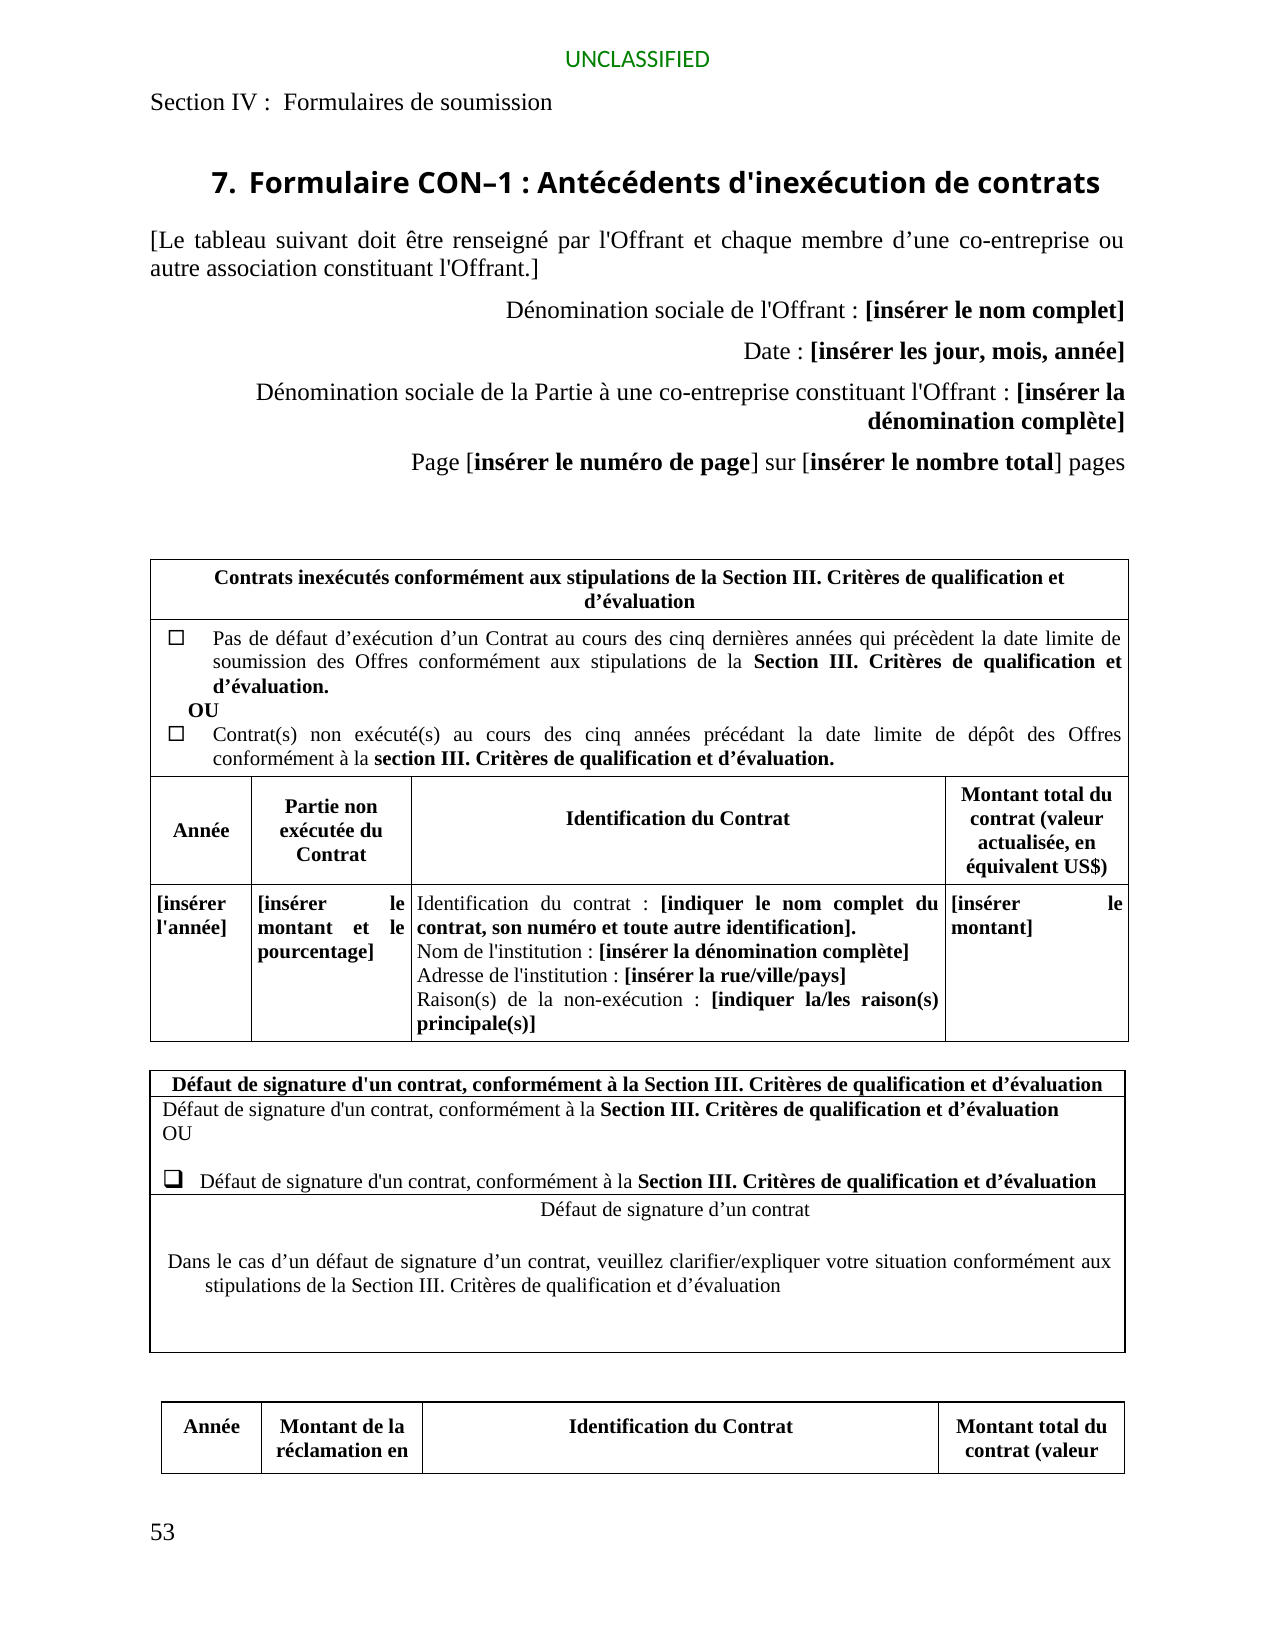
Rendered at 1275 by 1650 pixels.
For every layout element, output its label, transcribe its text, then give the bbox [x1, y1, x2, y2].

table_cell Identification du contrat : [indiquer le nom complet du contrat, son numéro et toute autre identification]. Nom de l'institution : [insérer la dénomination complète] Adresse de l'institution : [insérer la rue/ville/pays] Raison(s) de la non-exécution : [indiquer la/les raison(s) principale(s)] [412, 885, 945, 1041]
table_cell Défaut de signature d'un contrat, conformément à la Section III. Critères de qualification et d’évaluation OU Défaut de signature d'un contrat, conformément à la Section III. Critères de qualification et d’évaluation [151, 1097, 1124, 1194]
table_cell Montant total du contrat (valeur actualisée, en équivalent US$) [946, 777, 1128, 884]
text Page [insérer le numéro de page] sur [insérer le nombre total] pages [150, 447, 1125, 476]
table_cell [insérer l'année] [151, 885, 251, 1041]
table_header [939, 1403, 1124, 1473]
text [Le tableau suivant doit être renseigné par l'Offrant et chaque membre d’une co-entreprise ou autre association constituant l'Offrant.] [150, 225, 1125, 282]
text Dénomination sociale de la Partie à une co-entreprise constituant l'Offrant : [insérer la dénomination complète] [150, 377, 1125, 435]
table_cell Identification du Contrat [412, 777, 945, 884]
table_header Année [162, 1403, 261, 1473]
subtitle Formulaire CON–1 : Antécédents d'inexécution de contrats [187, 162, 1125, 202]
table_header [262, 1403, 422, 1473]
table_cell Année [151, 777, 251, 884]
table_cell Pas de défaut d’exécution d’un Contrat au cours des cinq dernières années qui précèdent la date limite de soumission des Offres conformément aux stipulations de la Section III. Critères de qualification et d’évaluation. OU Contrat(s) non exécuté(s) au cours des cinq années précédant la date limite de dépôt des Offres conformément à la section III. Critères de qualification et d’évaluation. [151, 620, 1128, 776]
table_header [423, 1403, 938, 1473]
text Dénomination sociale de l'Offrant : [insérer le nom complet] [150, 295, 1125, 323]
text Date : [insérer les jour, mois, année] [150, 336, 1125, 365]
table_cell Défaut de signature d’un contrat Dans le cas d’un défaut de signature d’un contrat, veuillez clarifier/expliquer votre situation conformément aux stipulations de la Section III. Critères de qualification et d’évaluation [151, 1195, 1124, 1352]
table_cell Partie non exécutée du Contrat [252, 777, 411, 884]
table_cell [insérer le montant] [946, 885, 1128, 1041]
table_header Défaut de signature d'un contrat, conformément à la Section III. Critères de qualification et d’évaluation [151, 1071, 1124, 1096]
table_header Contrats inexécutés conformément aux stipulations de la Section III. Critères de qualification et d’évaluation [151, 560, 1128, 619]
table_cell [insérer le montant et le pourcentage] [252, 885, 411, 1041]
